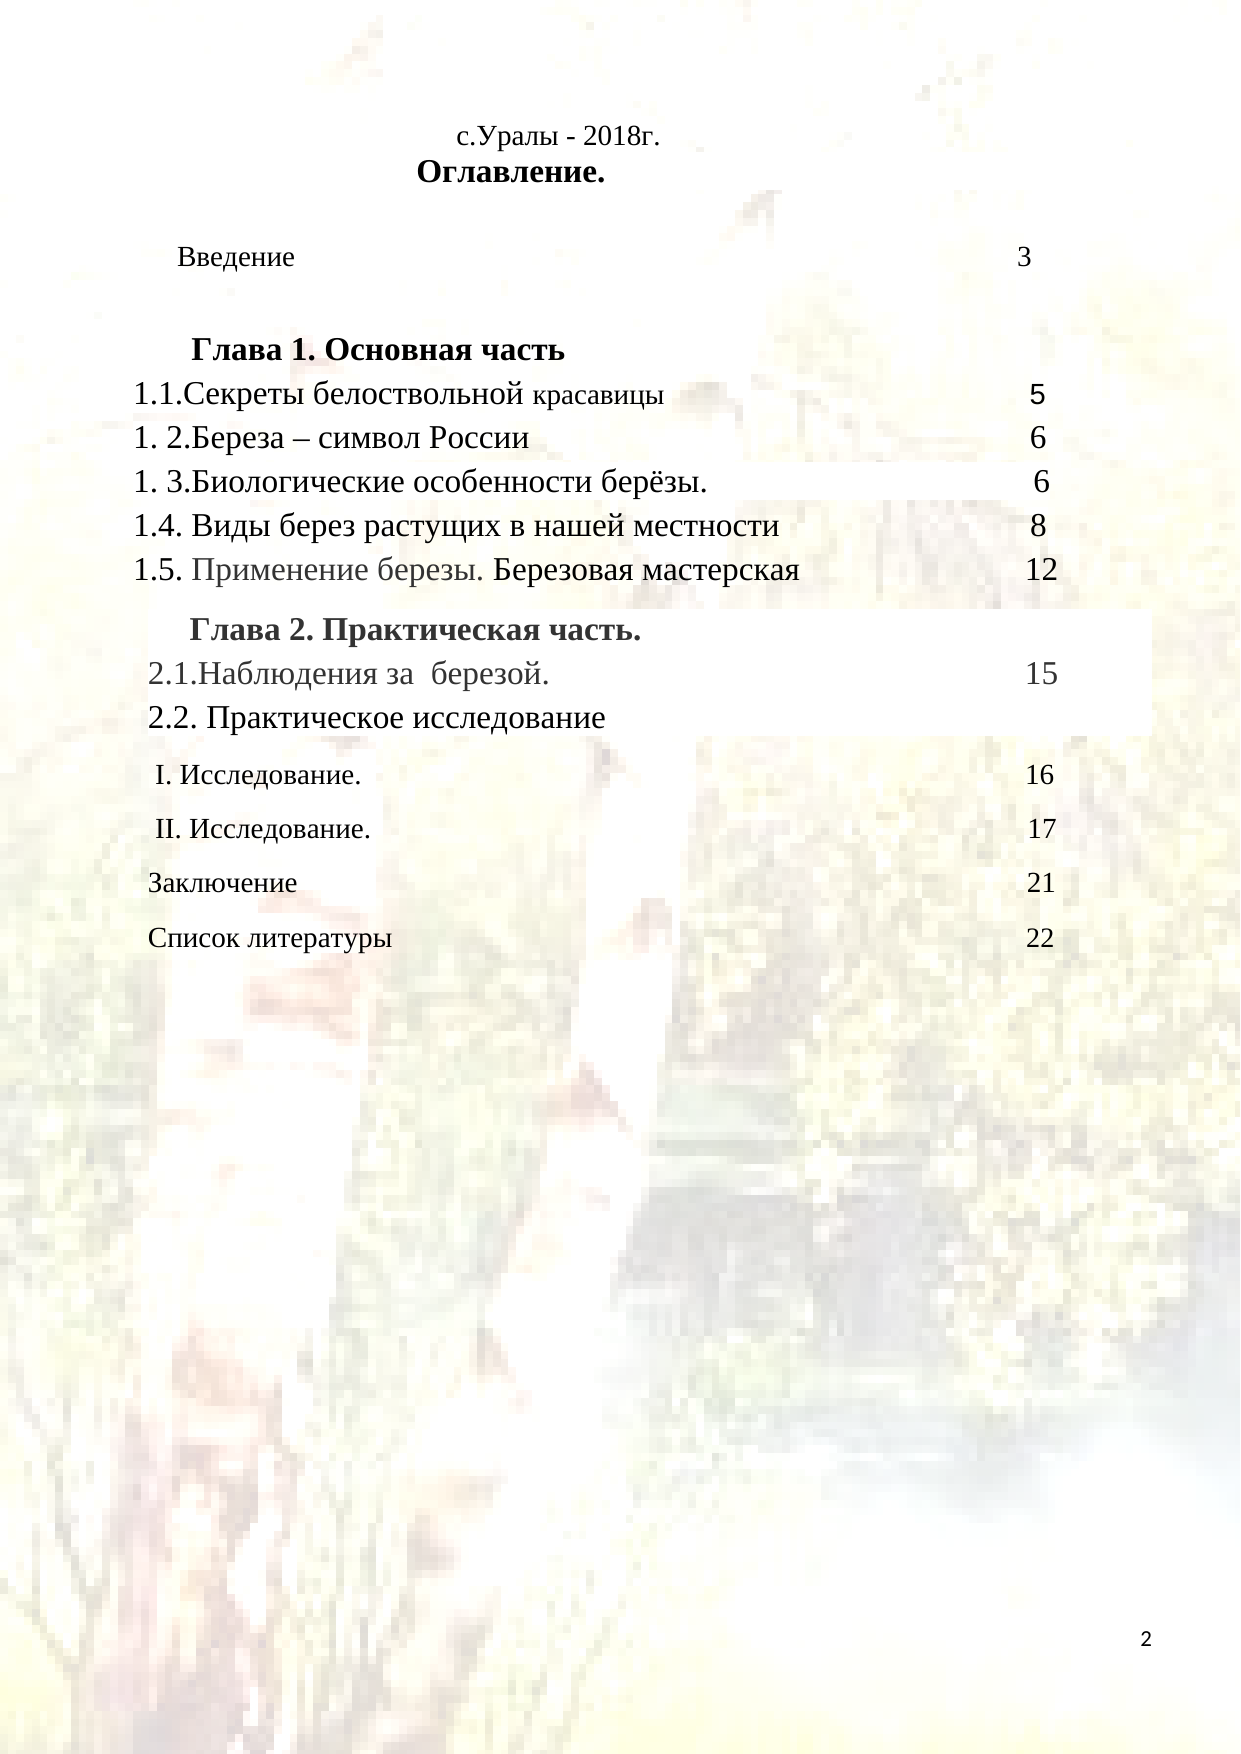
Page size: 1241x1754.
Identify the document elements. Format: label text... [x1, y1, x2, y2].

text Введение 3 [148, 239, 1152, 273]
text с.Уралы - 2018г. [148, 118, 1152, 152]
text I. Исследование. 16 [148, 757, 1152, 791]
text Глава 2. Практическая часть. 2.1.Наблюдения за березой. 15 2.2. Практическое исследование [148, 609, 1152, 736]
text Глава 1. Основная часть 1.1.Секреты белоствольной красавицы 5 1. 2.Береза – символ России 6 1. 3.Биологические особенности берёзы. 6 1.4. Виды берез растущих в нашей местности 8 1.5. Применение березы. Березовая мастерская 12 [133, 329, 1152, 588]
text Список литературы 22 [148, 920, 1152, 953]
text Оглавление. [148, 152, 1152, 190]
text II. Исследование. 17 [148, 811, 1152, 845]
text Заключение 21 [148, 866, 1152, 899]
